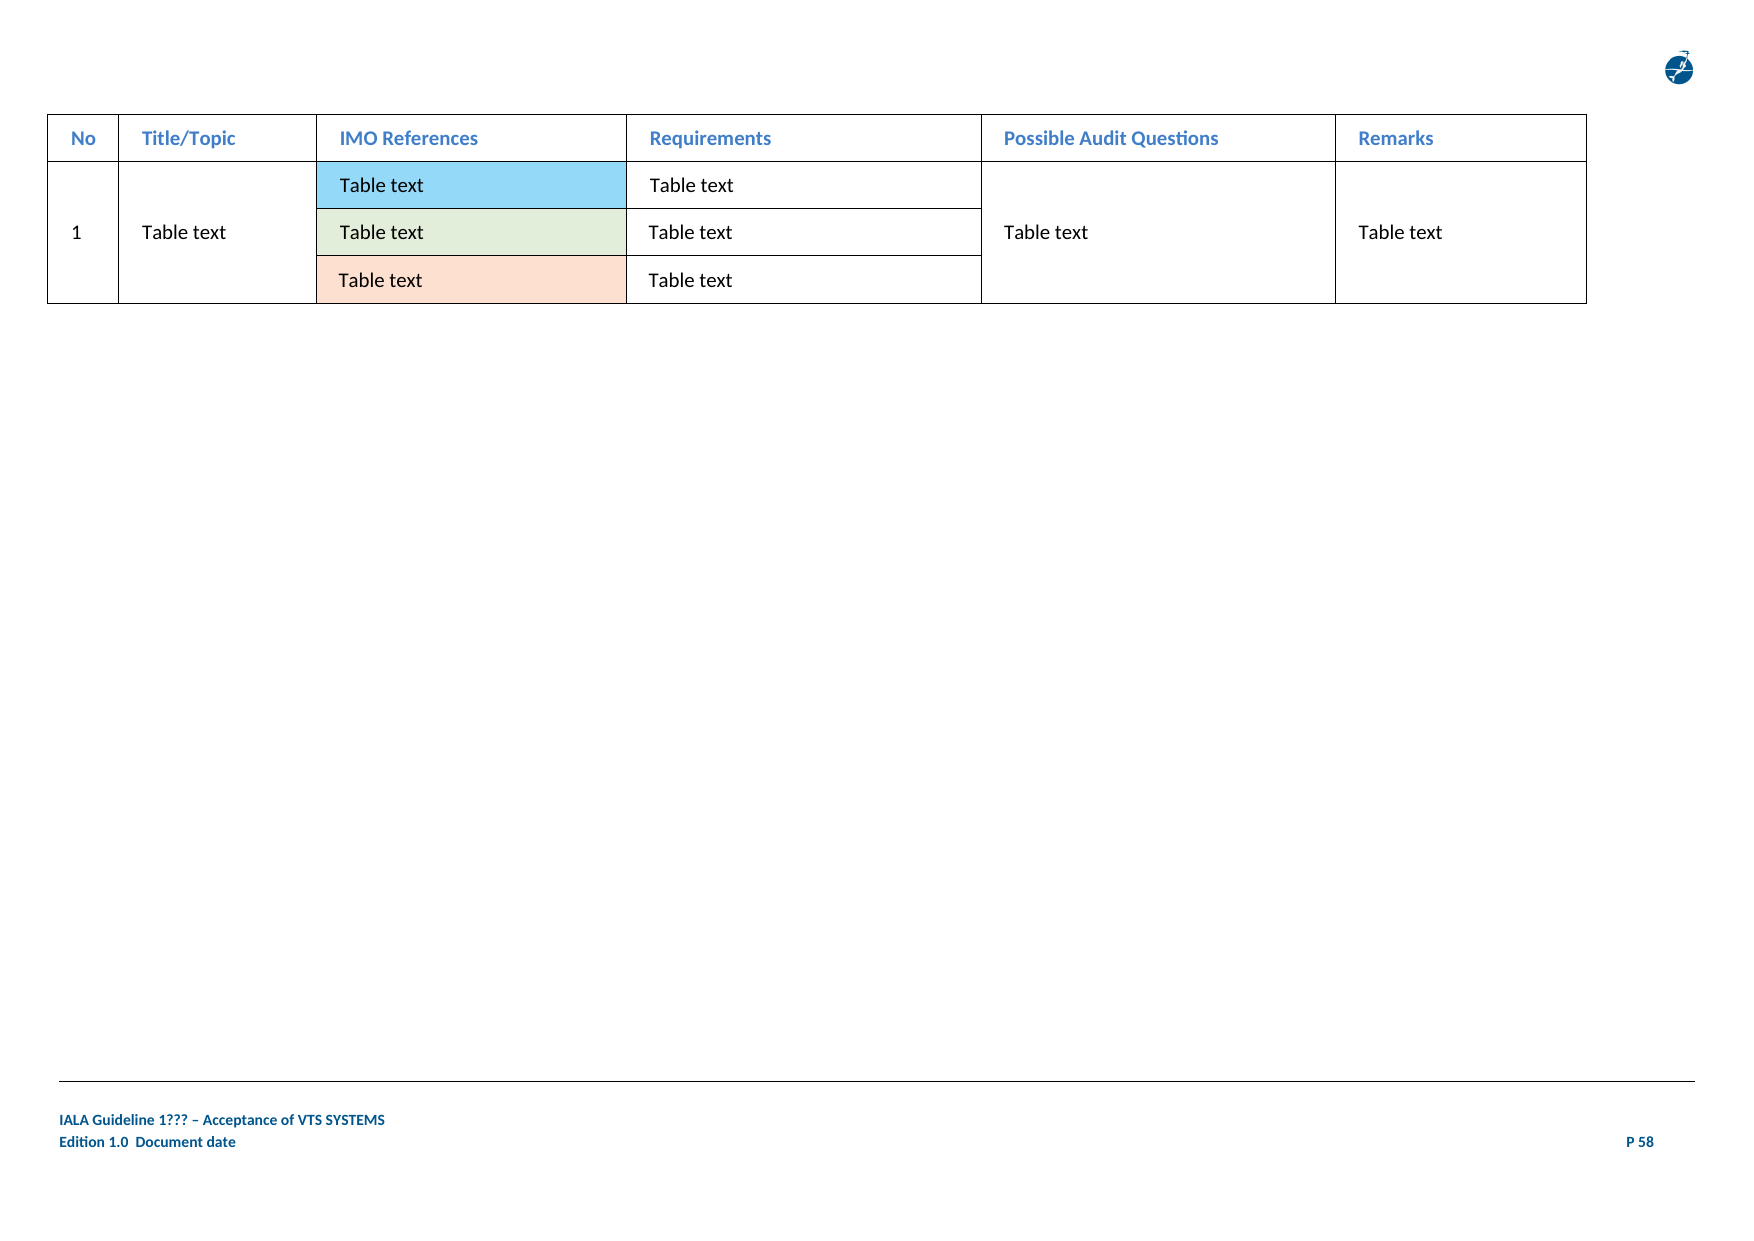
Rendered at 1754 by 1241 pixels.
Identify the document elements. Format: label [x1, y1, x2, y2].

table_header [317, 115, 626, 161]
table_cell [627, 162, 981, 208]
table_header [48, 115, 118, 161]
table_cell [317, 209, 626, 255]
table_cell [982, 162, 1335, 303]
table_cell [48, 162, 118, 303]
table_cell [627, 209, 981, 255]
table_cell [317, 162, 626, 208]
picture [1633, 0, 1753, 119]
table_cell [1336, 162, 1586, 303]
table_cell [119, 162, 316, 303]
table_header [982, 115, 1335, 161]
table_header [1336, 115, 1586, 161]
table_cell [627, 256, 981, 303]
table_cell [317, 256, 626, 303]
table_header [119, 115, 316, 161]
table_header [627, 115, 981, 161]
